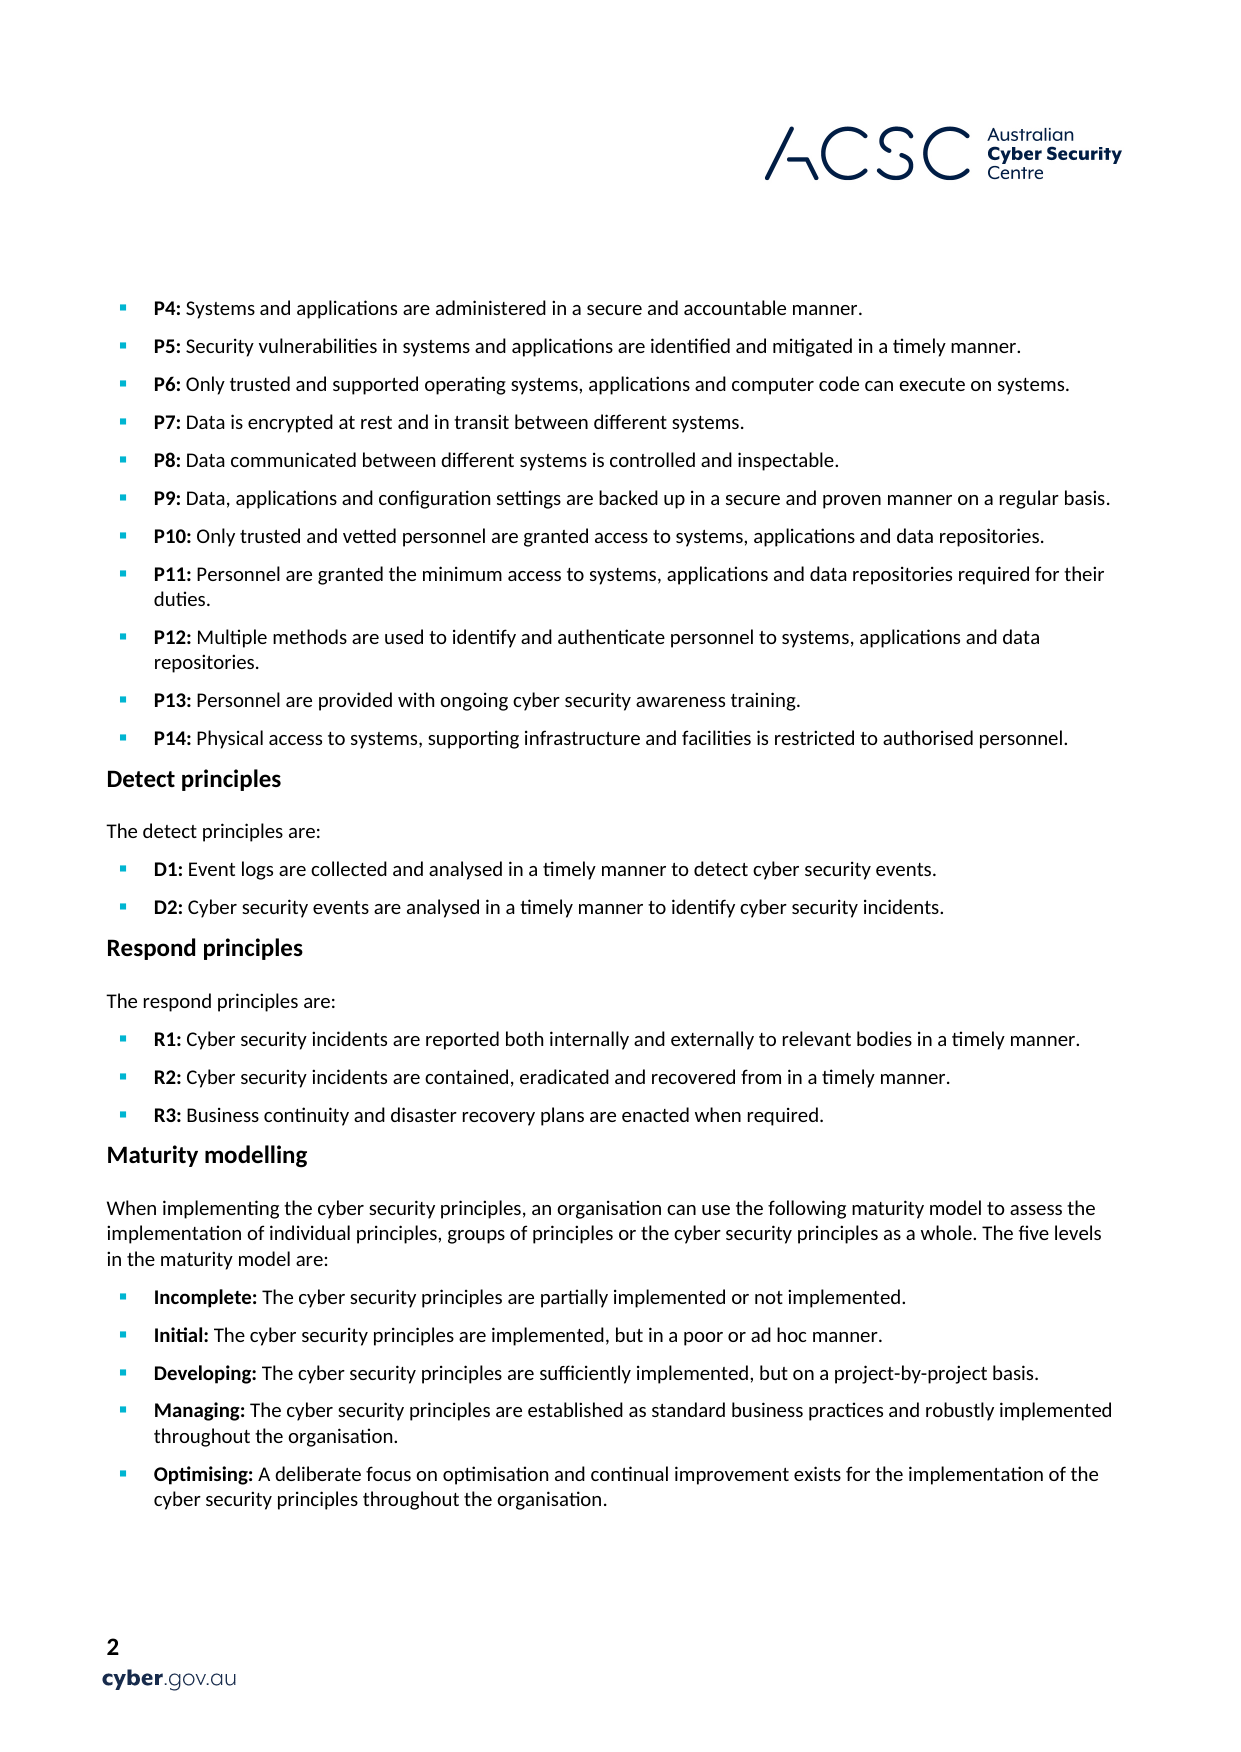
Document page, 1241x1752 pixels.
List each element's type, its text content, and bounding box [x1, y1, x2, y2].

text R1: Cyber security incidents are reported both internally and externally to relevant bodies in a timely manner. [118, 1026, 1122, 1051]
subtitle Detect principles [106, 763, 1122, 794]
subtitle Maturity modelling [106, 1140, 1122, 1170]
text Incomplete: The cyber security principles are partially implemented or not implemented. [118, 1284, 1122, 1309]
text Optimising: A deliberate focus on optimisation and continual improvement exists for the implementation of the cyber security principles throughout the organisation. [118, 1461, 1122, 1512]
text P7: Data is encrypted at rest and in transit between different systems. [118, 409, 1122, 434]
text Managing: The cyber security principles are established as standard business practices and robustly implemented throughout the organisation. [118, 1398, 1122, 1448]
text D1: Event logs are collected and analysed in a timely manner to detect cyber security events. [118, 857, 1122, 882]
text P10: Only trusted and vetted personnel are granted access to systems, applications and data repositories. [118, 523, 1122, 548]
text P5: Security vulnerabilities in systems and applications are identified and mitigated in a timely manner. [118, 333, 1122, 359]
text Initial: The cyber security principles are implemented, but in a poor or ad hoc manner. [118, 1322, 1122, 1347]
text P4: Systems and applications are administered in a secure and accountable manner. [118, 295, 1122, 321]
text P9: Data, applications and configuration settings are backed up in a secure and proven manner on a regular basis. [118, 485, 1122, 510]
text Developing: The cyber security principles are sufficiently implemented, but on a project-by-project basis. [118, 1360, 1122, 1385]
text R3: Business continuity and disaster recovery plans are enacted when required. [118, 1102, 1122, 1127]
text P12: Multiple methods are used to identify and authenticate personnel to systems, applications and data repositories. [118, 624, 1122, 675]
text P11: Personnel are granted the minimum access to systems, applications and data repositories required for their duties. [118, 561, 1122, 612]
text R2: Cyber security incidents are contained, eradicated and recovered from in a timely manner. [118, 1064, 1122, 1089]
text The detect principles are: [106, 819, 1122, 844]
subtitle Respond principles [106, 932, 1122, 963]
text P8: Data communicated between different systems is controlled and inspectable. [118, 447, 1122, 472]
text When implementing the cyber security principles, an organisation can use the following maturity model to assess the implementation of individual principles, groups of principles or the cyber security principles as a whole. The five levels in the maturity model are: [106, 1195, 1122, 1271]
text P6: Only trusted and supported operating systems, applications and computer code can execute on systems. [118, 371, 1122, 397]
picture [0, 1636, 1241, 1752]
text The respond principles are: [106, 988, 1122, 1013]
picture [0, 0, 1240, 317]
text P13: Personnel are provided with ongoing cyber security awareness training. [118, 687, 1122, 713]
text P14: Physical access to systems, supporting infrastructure and facilities is restricted to authorised personnel. [118, 725, 1122, 751]
text D2: Cyber security events are analysed in a timely manner to identify cyber security incidents. [118, 894, 1122, 920]
